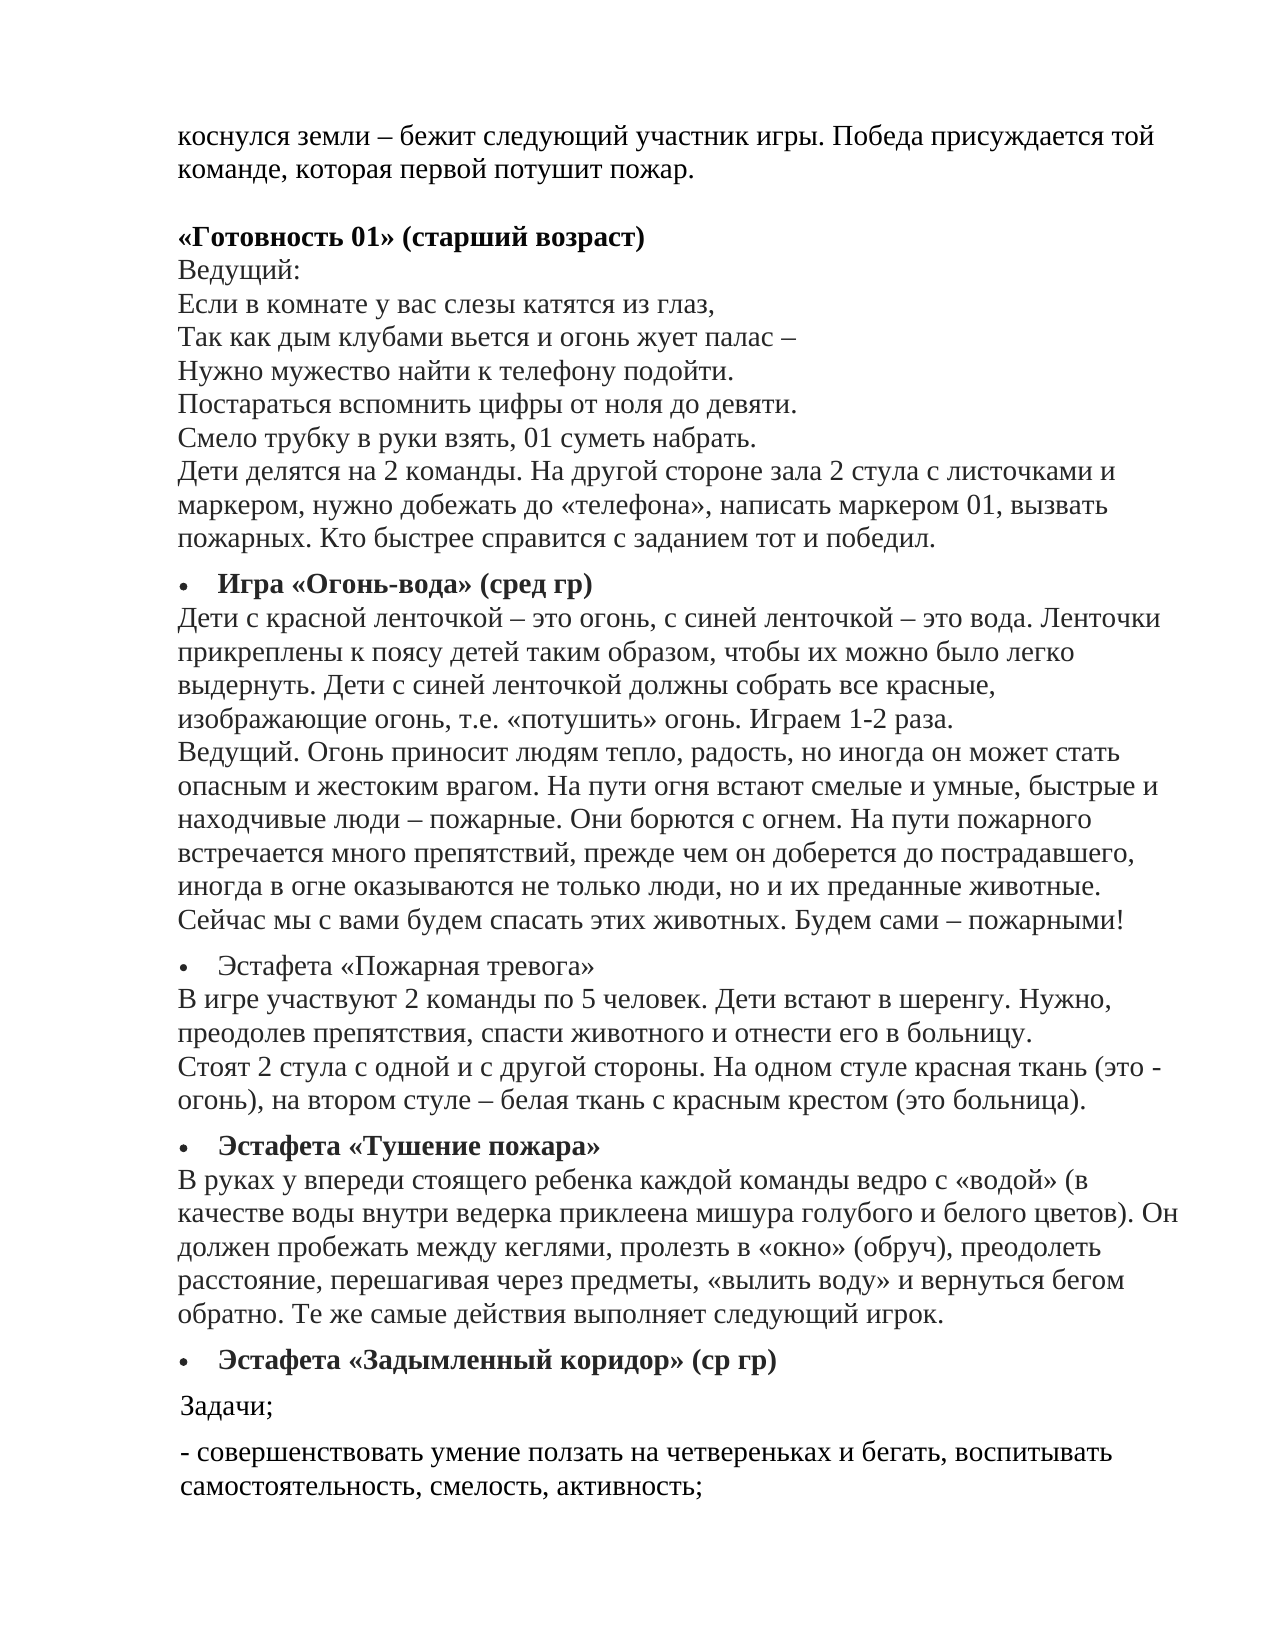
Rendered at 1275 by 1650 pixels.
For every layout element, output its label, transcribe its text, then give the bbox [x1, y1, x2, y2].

list Эстафета «Тушение пожара» [180, 1128, 1186, 1162]
text В руках у впереди стоящего ребенка каждой команды ведро с «водой» (в качестве воды внутри ведерка приклеена мишура голубого и белого цветов). Он должен пробежать между кеглями, пролезть в «окно» (обруч), преодолеть расстояние, перешагивая через предметы, «вылить воду» и вернуться бегом обратно. Те же самые действия выполняет следующий игрок. [177, 1162, 1186, 1329]
text В игре участвуют 2 команды по 5 человек. Дети встают в шеренгу. Нужно, преодолев препятствия, спасти животного и отнести его в больницу. [177, 982, 1186, 1049]
text Дети делятся на 2 команды. На другой стороне зала 2 стула с листочками и маркером, нужно добежать до «телефона», написать маркером 01, вызвать пожарных. Кто быстрее справится с заданием тот и победил. [177, 453, 1186, 554]
list Игра «Огонь-вода» (сред гр) [180, 567, 1186, 600]
text Дети с красной ленточкой – это огонь, с синей ленточкой – это вода. Ленточки прикреплены к поясу детей таким образом, чтобы их можно было легко выдернуть. Дети с синей ленточкой должны собрать все красные, изображающие огонь, т.е. «потушить» огонь. Играем 1-2 раза. [177, 600, 1186, 734]
text Если в комнате у вас слезы катятся из глаз, [177, 286, 1186, 319]
text Нужно мужество найти к телефону подойти. [177, 353, 1186, 386]
list Эстафета «Задымленный коридор» (ср гр) [180, 1342, 1186, 1376]
text Так как дым клубами вьется и огонь жует палас – [177, 319, 1186, 353]
text Стоят 2 стула с одной и с другой стороны. На одном стуле красная ткань (это - огонь), на втором стуле – белая ткань с красным крестом (это больница). [177, 1049, 1186, 1116]
text «Готовность 01» (старший возраст) [177, 219, 1186, 252]
list Эстафета «Пожарная тревога» [180, 948, 1186, 982]
text - совершенствовать умение ползать на четвереньках и бегать, воспитывать самостоятельность, смелость, активность; [180, 1434, 1186, 1501]
text Ведущий: [177, 252, 1186, 286]
text Постараться вспомнить цифры от ноля до девяти. [177, 386, 1186, 420]
text Задачи; [180, 1388, 1186, 1422]
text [177, 118, 1186, 185]
text Смело трубку в руки взять, 01 суметь набрать. [177, 420, 1186, 453]
text Ведущий. Огонь приносит людям тепло, радость, но иногда он может стать опасным и жестоким врагом. На пути огня встают смелые и умные, быстрые и находчивые люди – пожарные. Они борются с огнем. На пути пожарного встречается много препятствий, прежде чем он доберется до пострадавшего, иногда в огне оказываются не только люди, но и их преданные животные. Сейчас мы с вами будем спасать этих животных. Будем сами – пожарными! [177, 734, 1186, 936]
